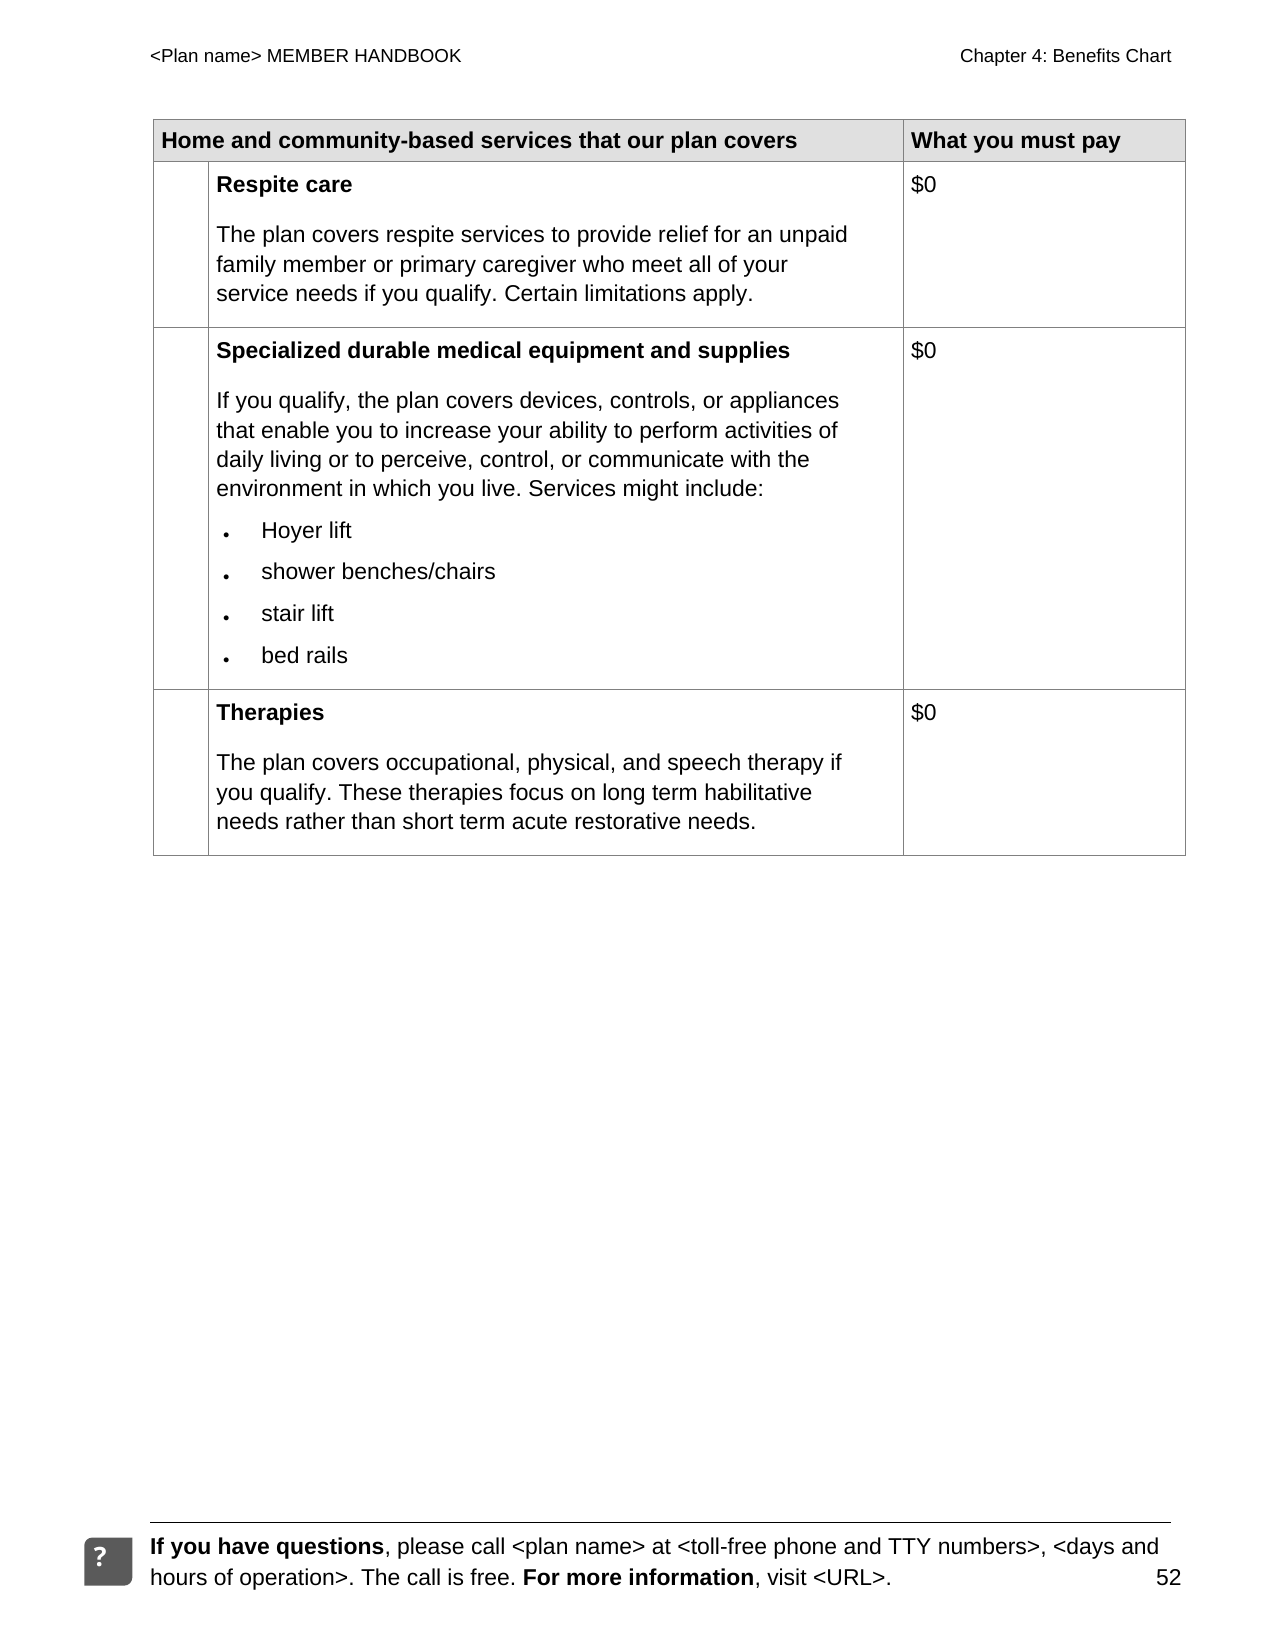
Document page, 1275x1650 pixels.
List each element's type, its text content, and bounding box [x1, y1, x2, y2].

table_cell $0 [904, 328, 1185, 689]
table_cell Therapies The plan covers occupational, physical, and speech therapy if you qualify. These therapies focus on long term habilitative needs rather than short term acute restorative needs. [209, 690, 903, 855]
table_cell Respite care The plan covers respite services to provide relief for an unpaid family member or primary caregiver who meet all of your service needs if you qualify. Certain limitations apply. [209, 162, 903, 327]
table_cell $0 [904, 690, 1185, 855]
table_header What you must pay [904, 120, 1185, 161]
table_cell [154, 328, 208, 689]
table_header Home and community-based services that our plan covers [154, 120, 903, 161]
table_cell [154, 690, 208, 855]
table_cell Specialized durable medical equipment and supplies If you qualify, the plan covers devices, controls, or appliances that enable you to increase your ability to perform activities of daily living or to perceive, control, or communicate with the environment in which you live. Services might include: Hoyer lift shower benches/chairs stair lift bed rails [209, 328, 903, 689]
table_cell [154, 162, 208, 327]
table_cell $0 [904, 162, 1185, 327]
